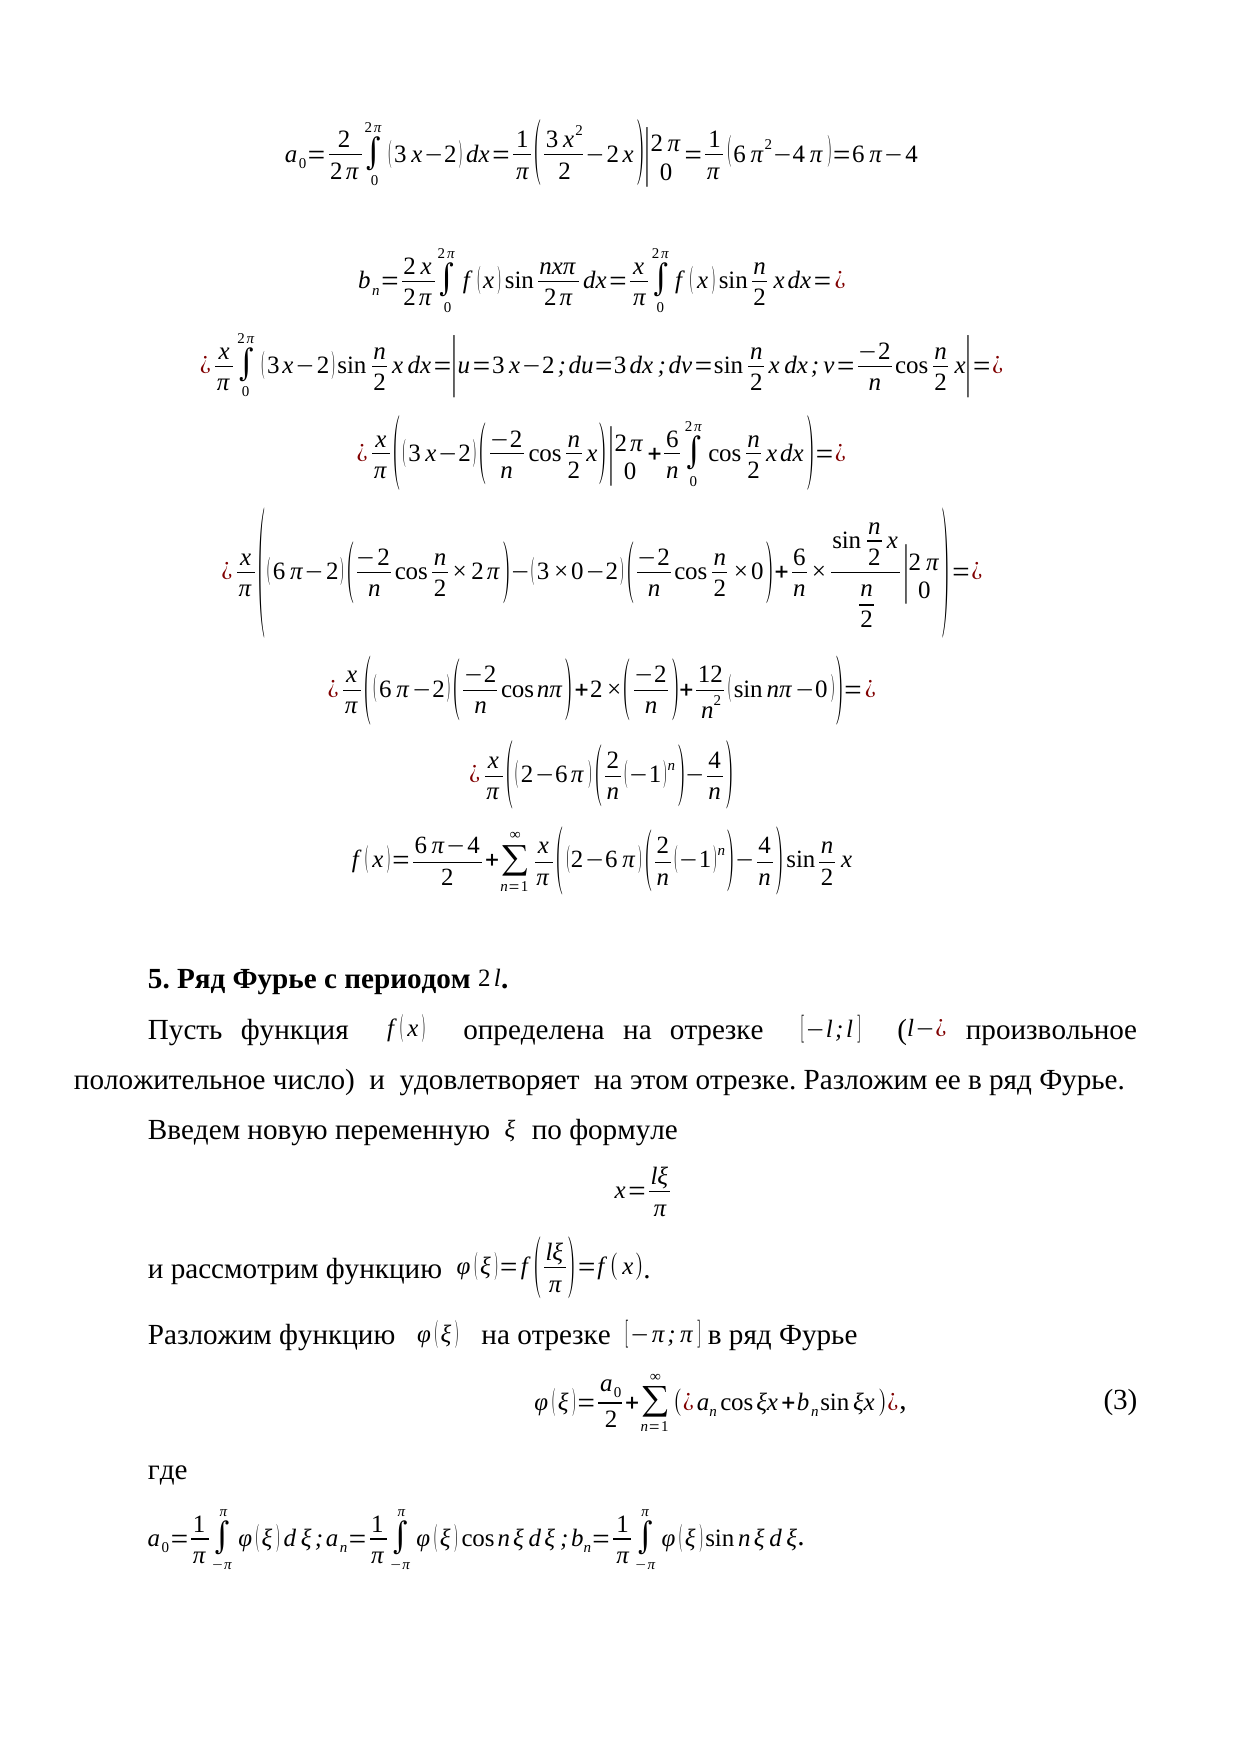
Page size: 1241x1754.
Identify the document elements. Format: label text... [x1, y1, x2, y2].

list Пусть функция определена на отрезке ( произвольное положительное число) и удовлетворяет на этом отрезке. Разложим ее в ряд Фурье. [74, 1012, 1137, 1096]
list Разложим функцию на отрезке в ряд Фурье [74, 1317, 1137, 1351]
list , (3) [74, 1368, 1137, 1435]
list и рассмотрим функцию . [74, 1236, 1137, 1301]
list где [74, 1452, 1137, 1485]
list . [74, 1502, 1137, 1573]
list Введем новую переменную по формуле [74, 1112, 1137, 1146]
list 5. Ряд Фурье с периодом . [74, 962, 1137, 995]
